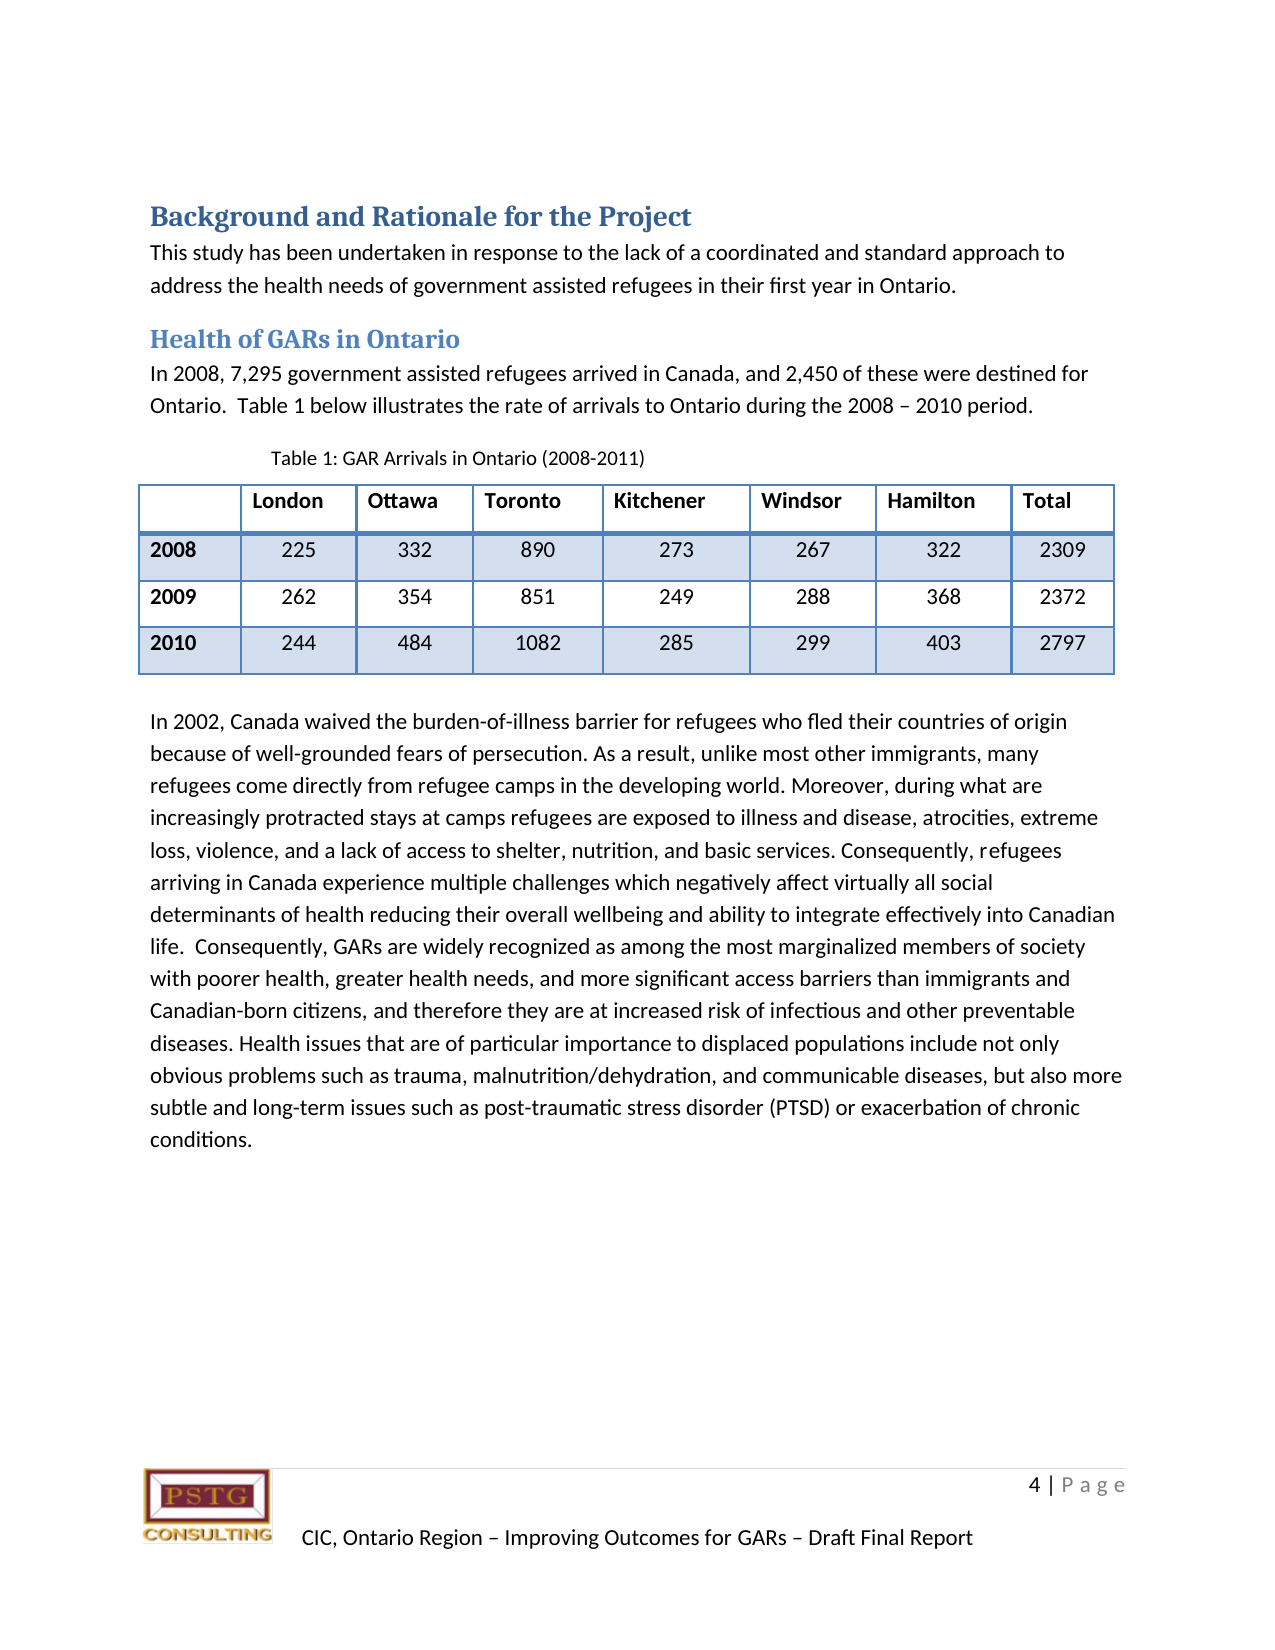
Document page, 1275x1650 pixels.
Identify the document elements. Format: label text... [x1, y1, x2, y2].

text This study has been undertaken in response to the lack of a coordinated and standard approach to address the health needs of government assisted refugees in their first year in Ontario. [150, 238, 1125, 299]
table_cell 288 [751, 582, 875, 626]
table_cell 403 [877, 628, 1010, 673]
table_cell 267 [751, 536, 875, 580]
table_header Toronto [474, 486, 602, 531]
table_header Windsor [751, 486, 875, 531]
table_cell 2309 [1013, 536, 1113, 580]
table_cell 322 [877, 536, 1010, 580]
table_cell 2797 [1013, 628, 1113, 673]
text Table 1: GAR Arrivals in Ontario (2008-2011) [196, 445, 1125, 470]
table_cell 332 [358, 536, 472, 580]
table_header Ottawa [358, 486, 472, 531]
table_header London [242, 486, 355, 531]
table_cell 851 [474, 582, 602, 626]
table_cell 244 [242, 628, 355, 673]
table_cell 484 [358, 628, 472, 673]
table_cell 2010 [140, 628, 240, 673]
table_header Kitchener [604, 486, 749, 531]
table_cell 273 [604, 536, 749, 580]
table_cell 262 [242, 582, 355, 626]
table_header Total [1013, 486, 1113, 531]
picture [142, 1468, 274, 1545]
table_cell 368 [877, 582, 1010, 626]
table_cell 2009 [140, 582, 240, 626]
table_cell 2372 [1013, 582, 1113, 626]
table_cell 1082 [474, 628, 602, 673]
table_cell 225 [242, 536, 355, 580]
table_cell 249 [604, 582, 749, 626]
table_cell 890 [474, 536, 602, 580]
table_cell 2008 [140, 536, 240, 580]
table_header Hamilton [877, 486, 1010, 531]
table_header [140, 486, 240, 531]
subtitle Health of GARs in Ontario [150, 324, 1125, 355]
subtitle Background and Rationale for the Project [150, 200, 1125, 233]
text In 2008, 7,295 government assisted refugees arrived in Canada, and 2,450 of these were destined for Ontario. Table 1 below illustrates the rate of arrivals to Ontario during the 2008 – 2010 period. [150, 359, 1125, 420]
table_cell 354 [358, 582, 472, 626]
table_cell 299 [751, 628, 875, 673]
table_cell 285 [604, 628, 749, 673]
text In 2002, Canada waived the burden-of-illness barrier for refugees who fled their countries of origin because of well-grounded fears of persecution. As a result, unlike most other immigrants, many refugees come directly from refugee camps in the developing world. Moreover, during what are increasingly protracted stays at camps refugees are exposed to illness and disease, atrocities, extreme loss, violence, and a lack of access to shelter, nutrition, and basic services. Consequently, refugees arriving in Canada experience multiple challenges which negatively affect virtually all social determinants of health reducing their overall wellbeing and ability to integrate effectively into Canadian life. Consequently, GARs are widely recognized as among the most marginalized members of society with poorer health, greater health needs, and more significant access barriers than immigrants and Canadian-born citizens, and therefore they are at increased risk of infectious and other preventable diseases. Health issues that are of particular importance to displaced populations include not only obvious problems such as trauma, malnutrition/dehydration, and communicable diseases, but also more subtle and long-term issues such as post-traumatic stress disorder (PTSD) or exacerbation of chronic conditions. [150, 707, 1125, 1153]
